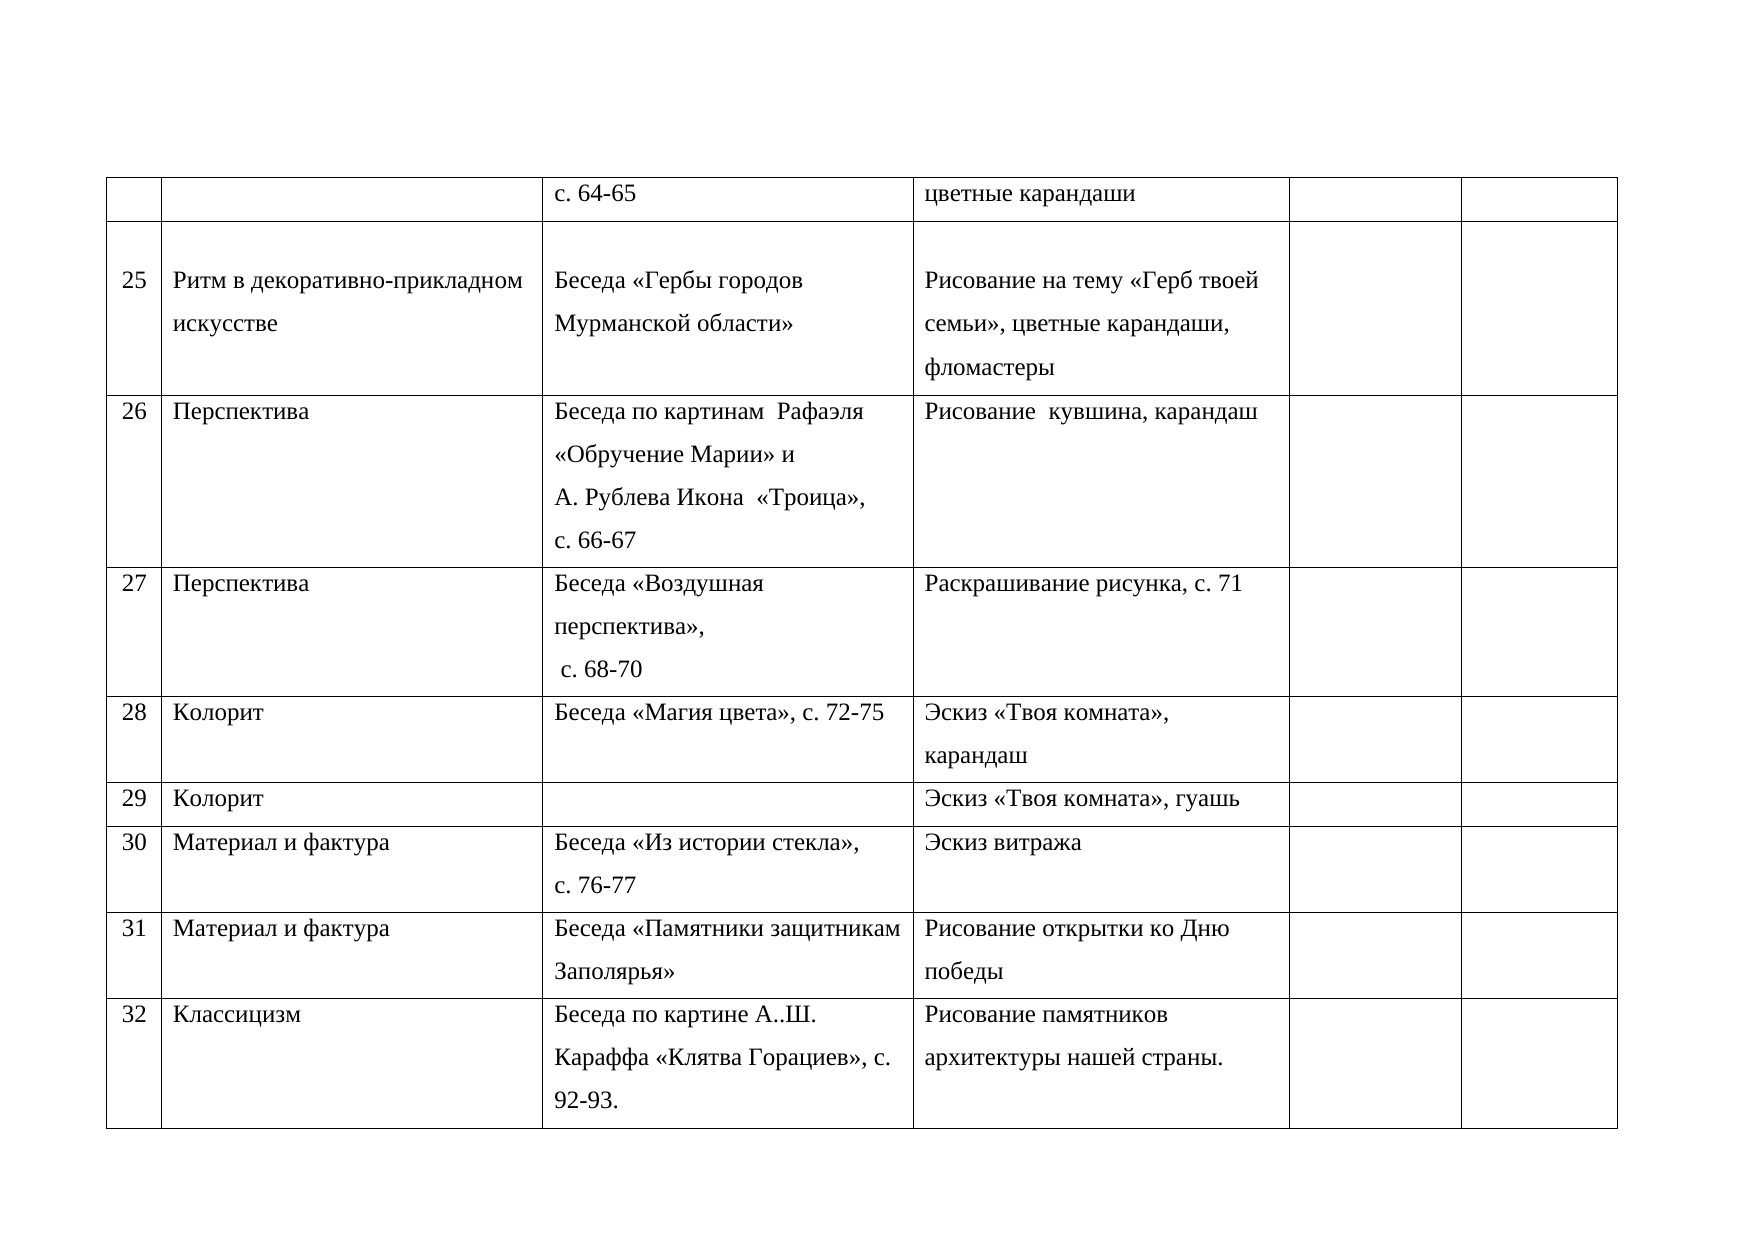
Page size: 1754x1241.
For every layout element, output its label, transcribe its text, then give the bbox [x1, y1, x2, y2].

table_cell Эскиз витража [914, 827, 1289, 912]
table_cell [1462, 827, 1617, 912]
table_cell Эскиз «Твоя комната», гуашь [914, 783, 1289, 826]
table_cell [1290, 568, 1461, 696]
table_cell [543, 783, 913, 826]
table_cell [1462, 178, 1617, 221]
table_cell [1462, 783, 1617, 826]
table_cell [1462, 697, 1617, 782]
table_cell 31 [107, 913, 161, 998]
table_cell 28 [107, 697, 161, 782]
table_cell 24 [107, 178, 161, 221]
table_cell Перспектива [162, 568, 542, 696]
table_cell Рисование открытки ко Дню победы [914, 913, 1289, 998]
table_cell [1462, 913, 1617, 998]
table_cell Классицизм [162, 999, 542, 1127]
table_cell Рисование кувшина, карандаш [914, 396, 1289, 567]
table_cell Колорит [162, 783, 542, 826]
table_cell Ритм в декоративно-прикладном искусстве [162, 222, 542, 395]
table_cell [1290, 222, 1461, 395]
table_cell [162, 178, 542, 221]
table_cell [1462, 999, 1617, 1127]
table_cell Беседа «Магия цвета», с. 72-75 [543, 697, 913, 782]
table_cell 30 [107, 827, 161, 912]
table_cell Эскиз «Твоя комната», карандаш [914, 697, 1289, 782]
table_cell 32 [107, 999, 161, 1127]
table_cell [1462, 396, 1617, 567]
table_cell Беседа «Из истории стекла», с. 76-77 [543, 827, 913, 912]
table_cell 26 [107, 396, 161, 567]
table_cell [1290, 827, 1461, 912]
table_cell Беседа «Памятники защитникам Заполярья» [543, 913, 913, 998]
table_cell [1290, 178, 1461, 221]
table_cell Раскрашивание рисунка, с. 71 [914, 568, 1289, 696]
table_cell 27 [107, 568, 161, 696]
table_cell [1290, 396, 1461, 567]
table_cell [1462, 568, 1617, 696]
table_cell 25 [107, 222, 161, 395]
table_cell Рисование на тему «Герб твоей семьи», цветные карандаши, фломастеры [914, 222, 1289, 395]
table_cell Беседа по картинам Рафаэля «Обручение Марии» и А. Рублева Икона «Троица», с. 66-67 [543, 396, 913, 567]
table_cell [1290, 999, 1461, 1127]
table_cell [914, 178, 1289, 221]
table_cell Перспектива [162, 396, 542, 567]
table_cell [1290, 783, 1461, 826]
table_cell 29 [107, 783, 161, 826]
table_cell [1290, 697, 1461, 782]
table_cell [1290, 913, 1461, 998]
table_cell Рисование памятников архитектуры нашей страны. [914, 999, 1289, 1127]
table_cell Беседа по картине А..Ш. Караффа «Клятва Горациев», с. 92-93. [543, 999, 913, 1127]
table_cell Колорит [162, 697, 542, 782]
table_cell Материал и фактура [162, 913, 542, 998]
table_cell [543, 178, 913, 221]
table_cell Беседа «Гербы городов Мурманской области» [543, 222, 913, 395]
table_cell Беседа «Воздушная перспектива», с. 68-70 [543, 568, 913, 696]
table_cell [1462, 222, 1617, 395]
table_cell Материал и фактура [162, 827, 542, 912]
